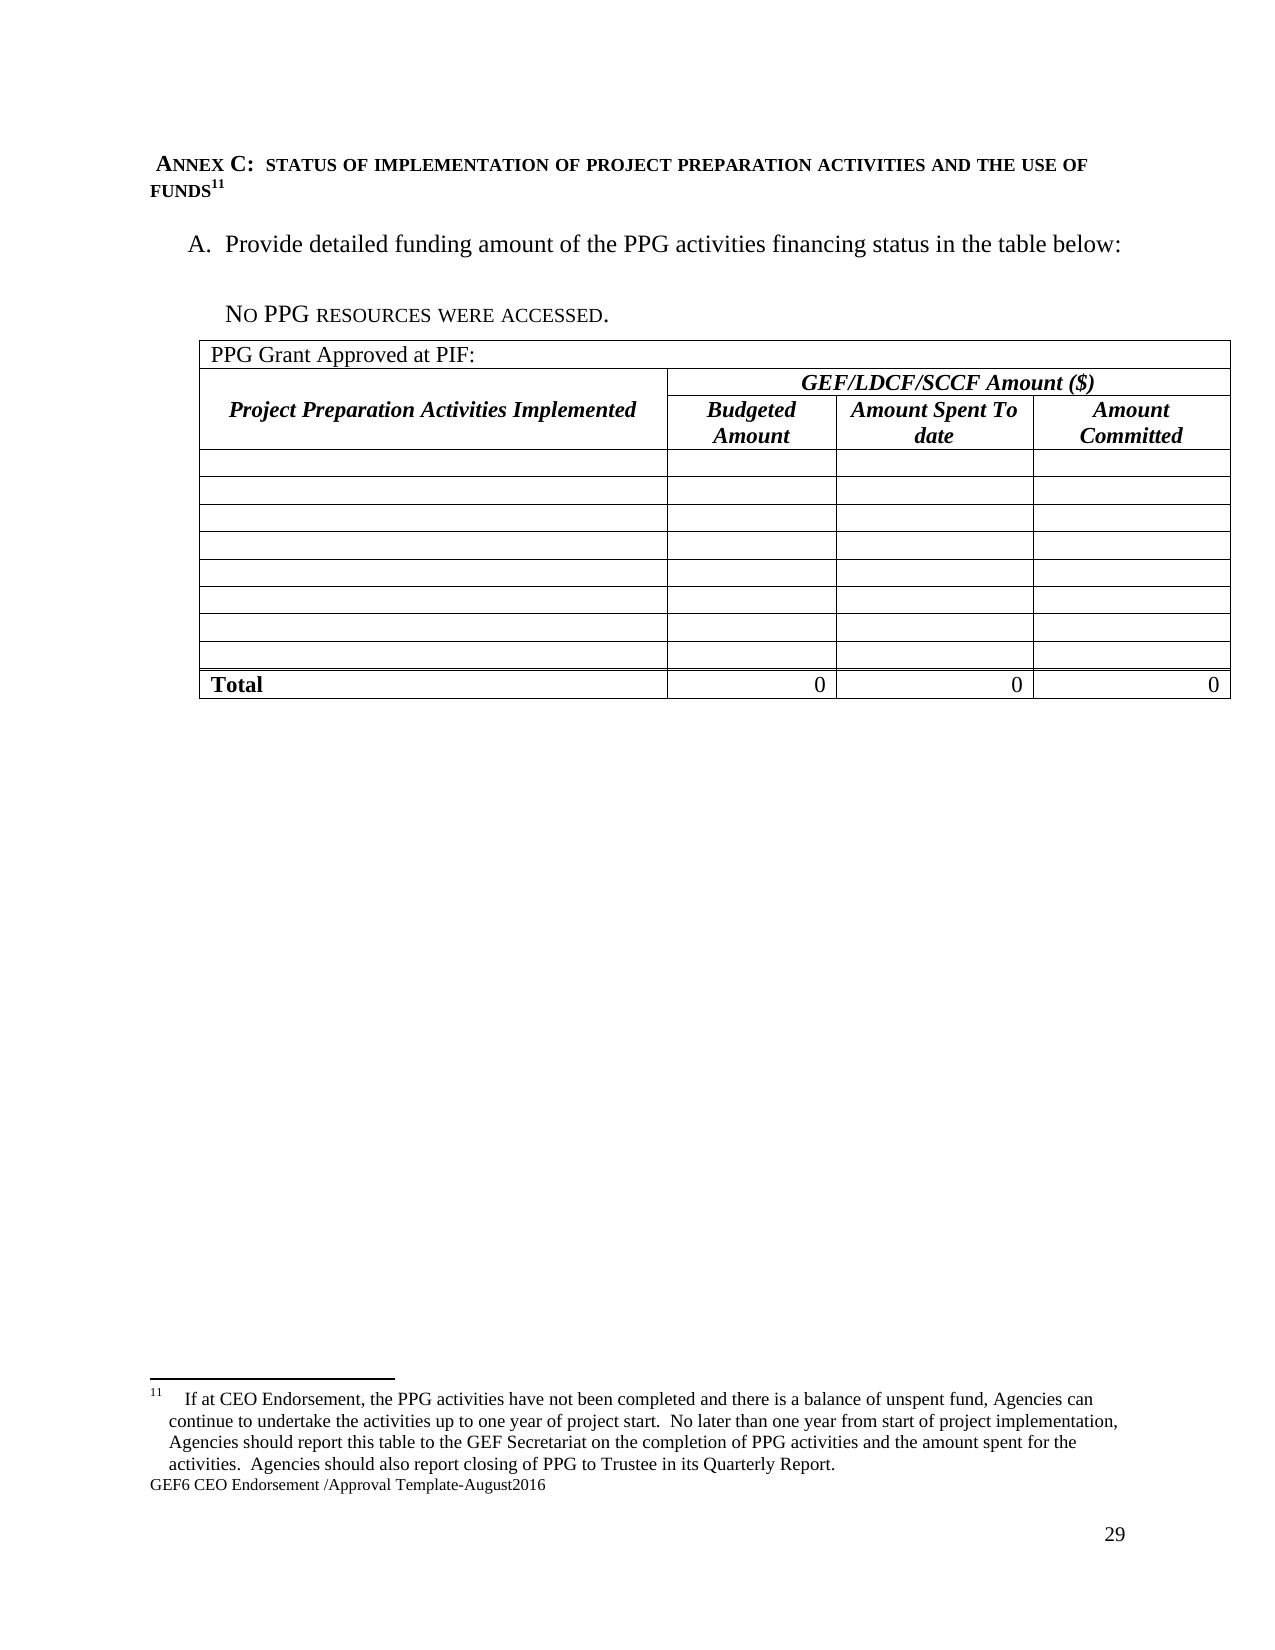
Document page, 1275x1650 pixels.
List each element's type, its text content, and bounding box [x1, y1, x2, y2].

table_cell [837, 642, 1033, 668]
table_cell [200, 587, 667, 613]
table_cell [668, 642, 836, 668]
table_cell [1034, 587, 1230, 613]
table_cell [837, 587, 1033, 613]
table_cell [668, 450, 836, 476]
table_cell [1034, 477, 1230, 504]
list No PPG resources were accessed. [225, 270, 1125, 328]
table_cell [1034, 614, 1230, 641]
text Annex C: status of implementation of project preparation activities and the use of funds [150, 150, 1125, 203]
table_header PPG Grant Approved at PIF: [200, 341, 1230, 368]
table_cell [668, 587, 836, 613]
table_cell [1034, 532, 1230, 558]
table_cell [200, 450, 667, 476]
table_cell [1034, 642, 1230, 668]
table_cell [1034, 505, 1230, 531]
table_cell [1034, 450, 1230, 476]
table_cell Budgeted Amount [668, 396, 836, 449]
table_cell [200, 477, 667, 504]
table_cell [200, 560, 667, 586]
table_cell [200, 532, 667, 558]
table_cell [200, 505, 667, 531]
table_cell [837, 505, 1033, 531]
table_cell [837, 560, 1033, 586]
table_cell [668, 532, 836, 558]
table_cell [668, 560, 836, 586]
table_cell 0 [837, 671, 1033, 697]
table_cell 0 [668, 671, 836, 697]
table_cell [668, 477, 836, 504]
table_cell [668, 614, 836, 641]
table_cell 0 [1034, 671, 1230, 697]
table_cell [1034, 560, 1230, 586]
table_cell [837, 450, 1033, 476]
list Provide detailed funding amount of the PPG activities financing status in the table below: [187, 229, 1125, 258]
table_cell [837, 477, 1033, 504]
table_cell Project Preparation Activities Implemented [200, 369, 667, 449]
table_cell Amount Committed [1034, 396, 1230, 449]
table_cell [200, 642, 667, 668]
table_cell [837, 532, 1033, 558]
table_cell [200, 614, 667, 641]
table_cell Total [200, 671, 667, 697]
table_cell GEF/LDCF/SCCF Amount ($) [668, 369, 1230, 395]
table_cell [837, 614, 1033, 641]
table_cell [668, 505, 836, 531]
table_cell Amount Spent To date [837, 396, 1033, 449]
